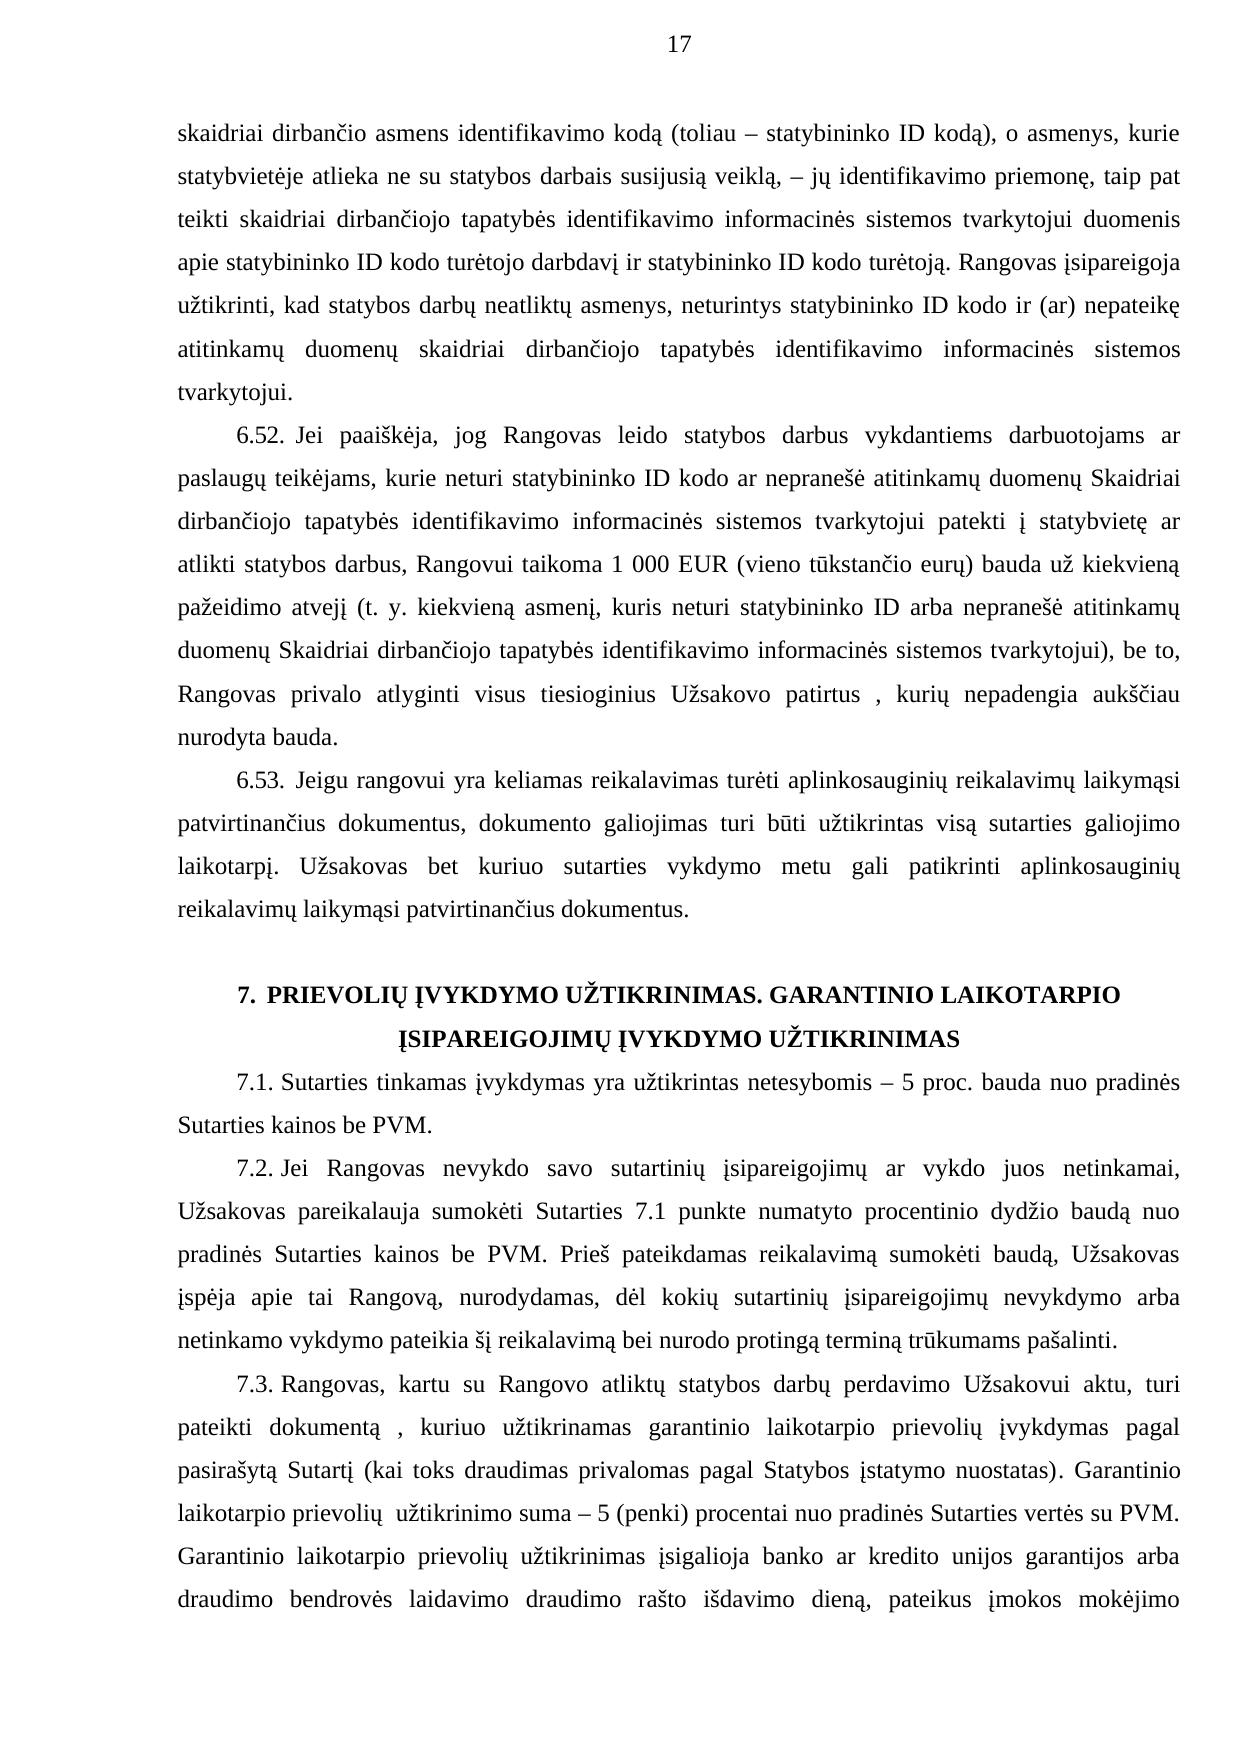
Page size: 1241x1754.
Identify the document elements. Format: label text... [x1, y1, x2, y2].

list Jei paaiškėja, jog Rangovas leido statybos darbus vykdantiems darbuotojams ar paslaugų teikėjams, kurie neturi statybininko ID kodo ar nepranešė atitinkamų duomenų Skaidriai dirbančiojo tapatybės identifikavimo informacinės sistemos tvarkytojui patekti į statybvietę ar atlikti statybos darbus, Rangovui taikoma 1 000 EUR (vieno tūkstančio eurų) bauda už kiekvieną pažeidimo atvejį (t. y. kiekvieną asmenį, kuris neturi statybininko ID arba nepranešė atitinkamų duomenų Skaidriai dirbančiojo tapatybės identifikavimo informacinės sistemos tvarkytojui), be to, Rangovas privalo atlyginti visus tiesioginius Užsakovo patirtus , kurių nepadengia aukščiau nurodyta bauda. [177, 420, 1181, 751]
list Jeigu rangovui yra keliamas reikalavimas turėti aplinkosauginių reikalavimų laikymąsi patvirtinančius dokumentus, dokumento galiojimas turi būti užtikrintas visą sutarties galiojimo laikotarpį. Užsakovas bet kuriuo sutarties vykdymo metu gali patikrinti aplinkosauginių reikalavimų laikymąsi patvirtinančius dokumentus. [177, 765, 1181, 923]
list Jei Rangovas nevykdo savo sutartinių įsipareigojimų ar vykdo juos netinkamai, Užsakovas pareikalauja sumokėti Sutarties 7.1 punkte numatyto procentinio dydžio baudą nuo pradinės Sutarties kainos be PVM. Prieš pateikdamas reikalavimą sumokėti baudą, Užsakovas įspėja apie tai Rangovą, nurodydamas, dėl kokių sutartinių įsipareigojimų nevykdymo arba netinkamo vykdymo pateikia šį reikalavimą bei nurodo protingą terminą trūkumams pašalinti. [177, 1153, 1181, 1354]
list Sutarties tinkamas įvykdymas yra užtikrintas netesybomis – 5 proc. bauda nuo pradinės Sutarties kainos be PVM. [177, 1067, 1181, 1139]
list PRIEVOLIŲ ĮVYKDYMO UŽTIKRINIMAS. GARANTINIO LAIKOTARPIO ĮSIPAREIGOJIMŲ ĮVYKDYMO UŽTIKRINIMAS [177, 981, 1181, 1052]
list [177, 118, 1181, 406]
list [177, 1369, 1181, 1613]
